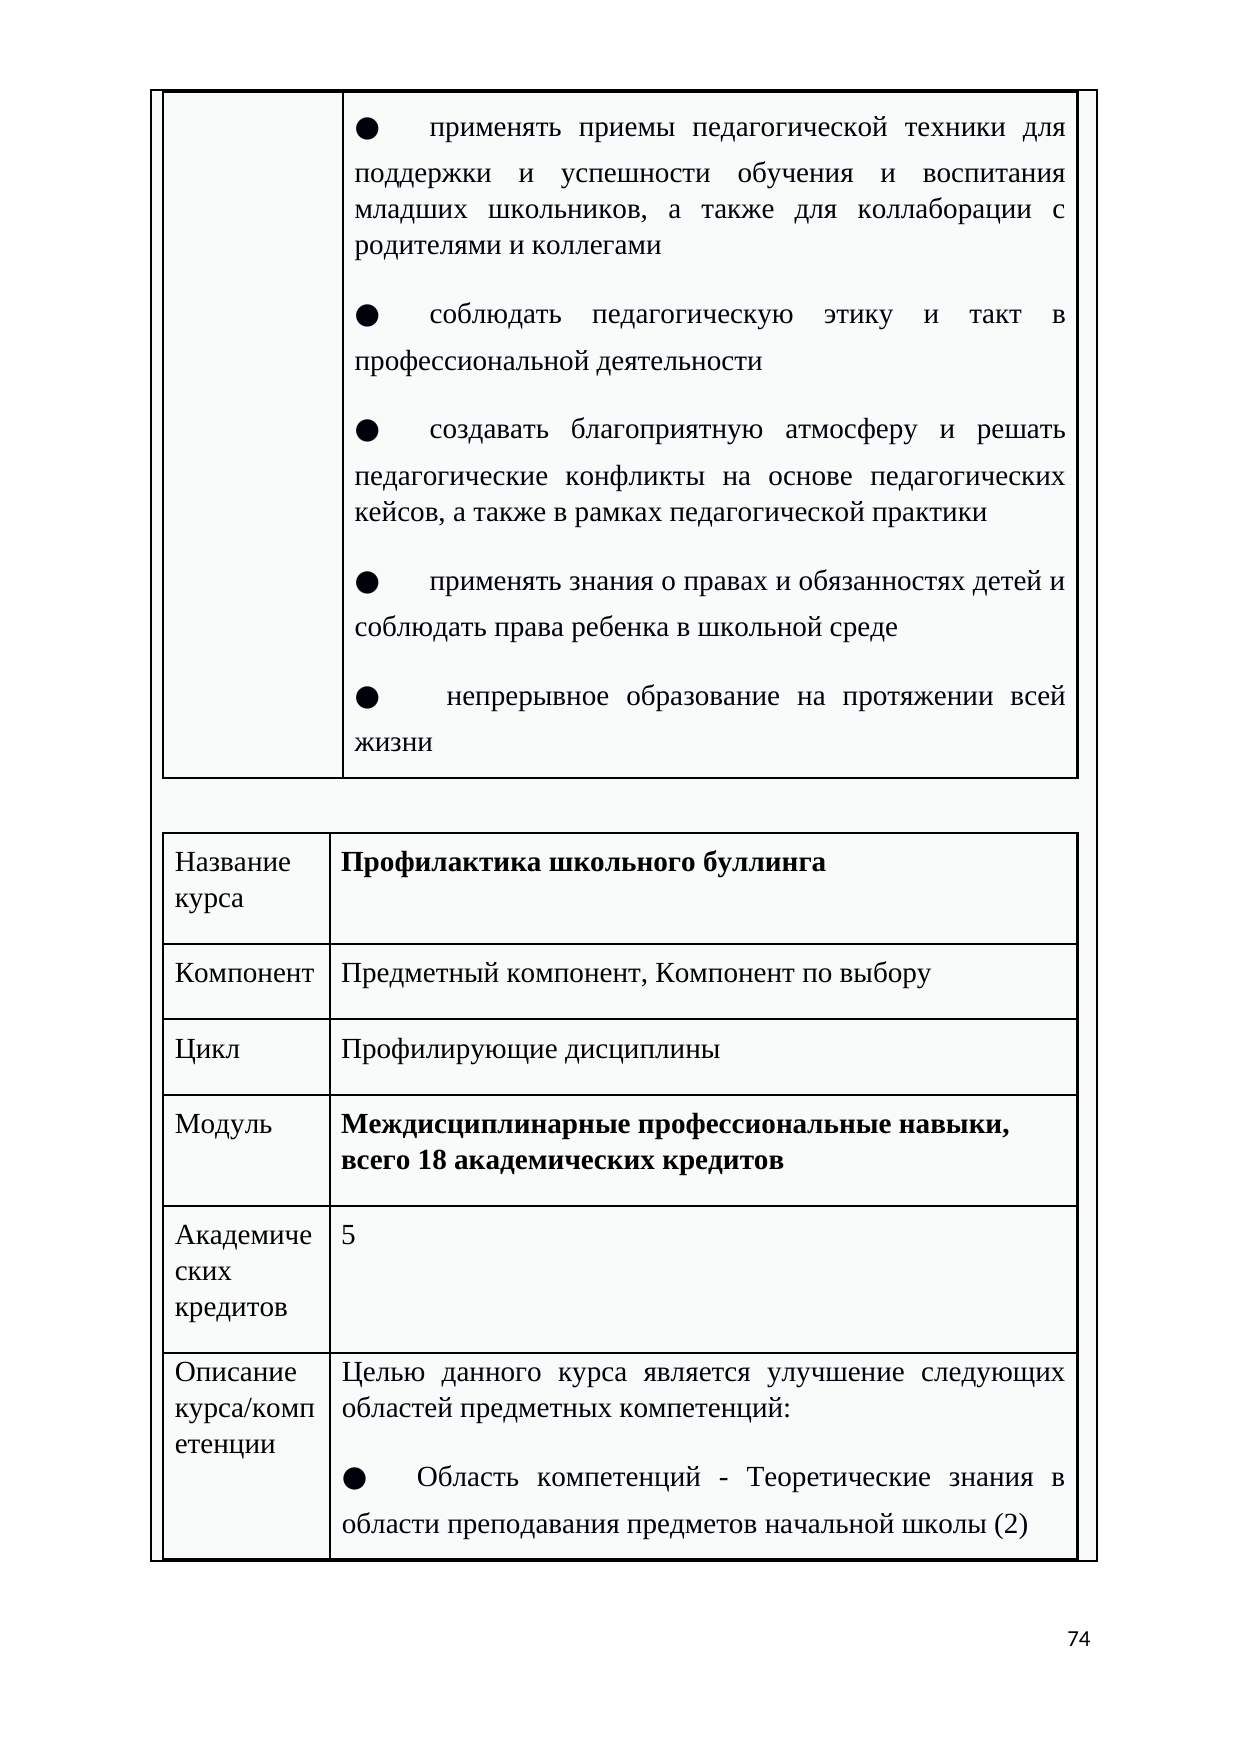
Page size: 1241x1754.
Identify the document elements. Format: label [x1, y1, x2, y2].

table_cell [152, 91, 1096, 1560]
